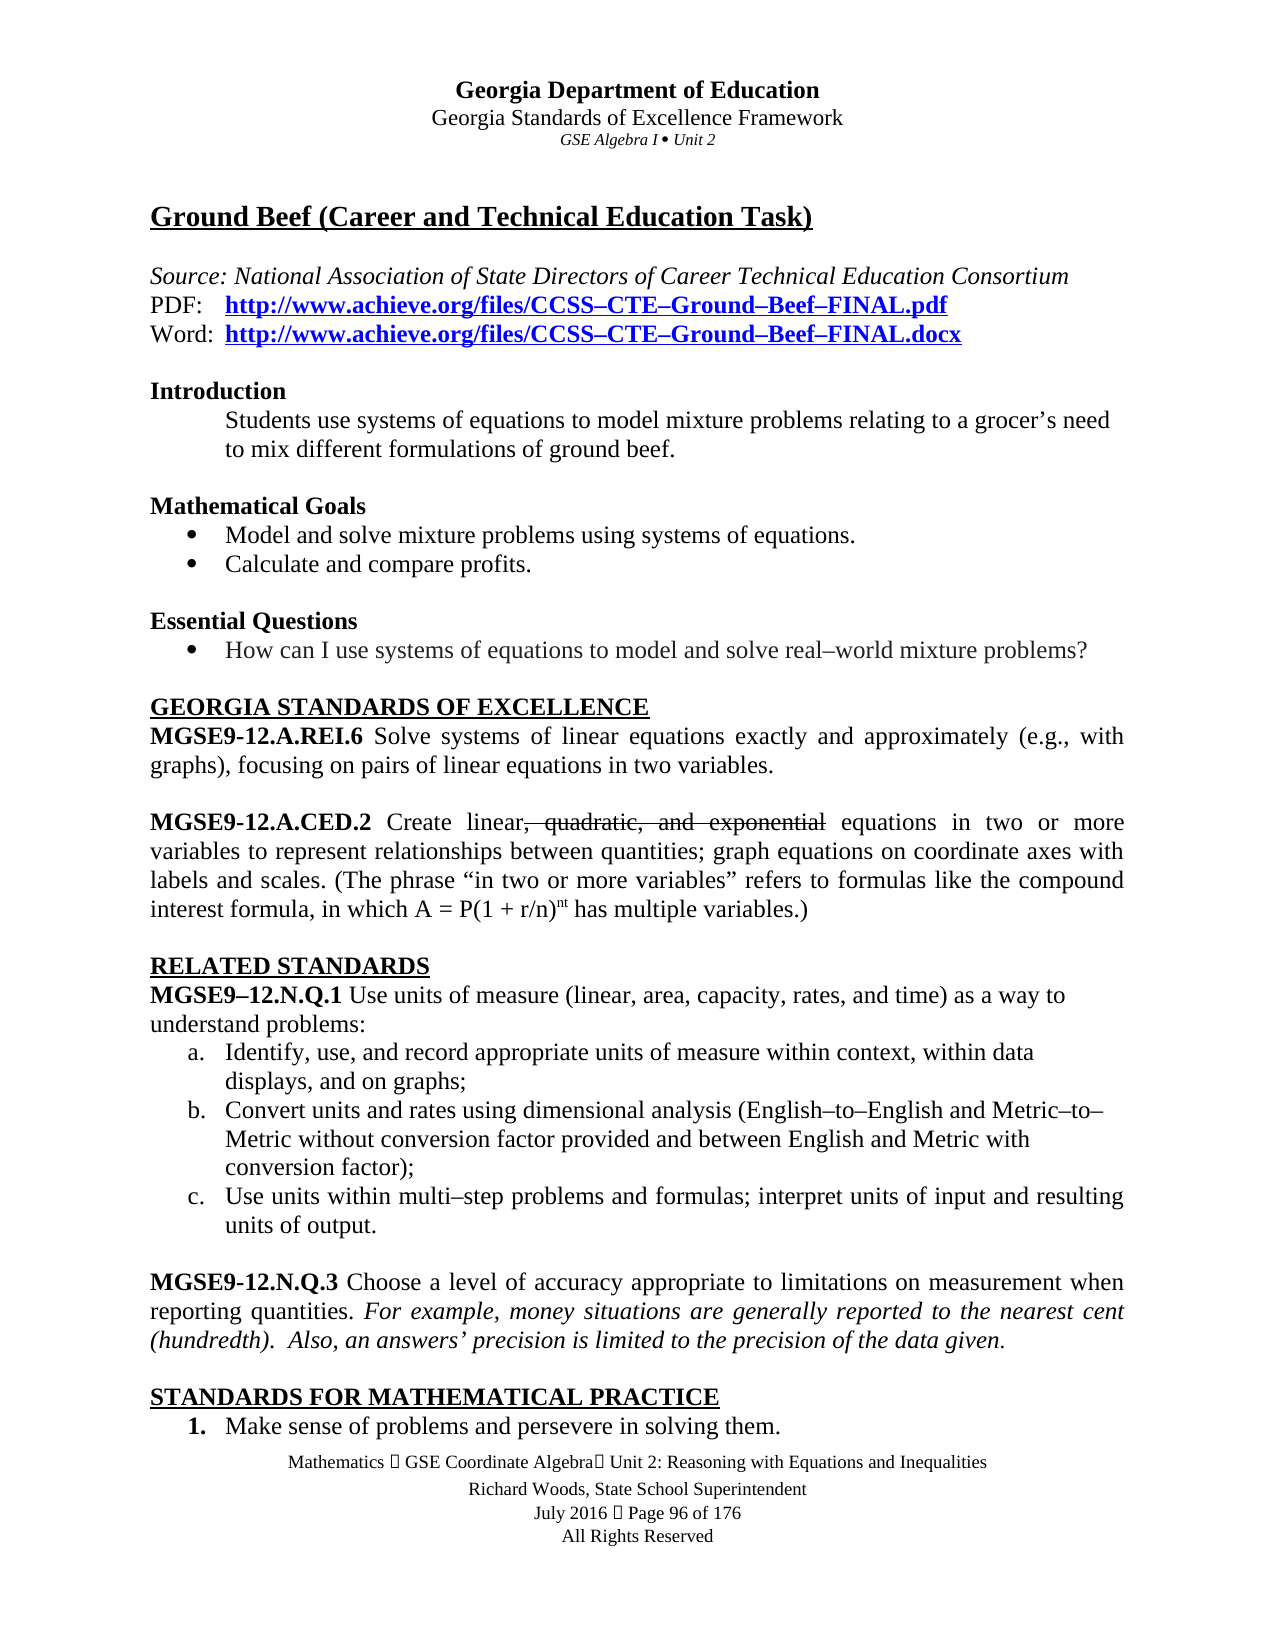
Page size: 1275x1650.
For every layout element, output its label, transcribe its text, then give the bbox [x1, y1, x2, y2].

text MGSE9-12.A.CED.2 Create linear, quadratic, and exponential equations in two or more variables to represent relationships between quantities; graph equations on coordinate axes with labels and scales. (The phrase “in two or more variables” refers to formulas like the compound interest formula, in which A = P(1 + r/n)nt has multiple variables.) [150, 807, 1125, 922]
text GEORGIA STANDARDS OF EXCELLENCE [150, 692, 1125, 721]
text Essential Questions [150, 606, 1125, 635]
text Source: National Association of State Directors of Career Technical Education Consortium [150, 261, 1125, 290]
list Calculate and compare profits. [187, 549, 1125, 577]
list Use units within multi–step problems and formulas; interpret units of input and resulting units of output. [187, 1181, 1125, 1239]
text MGSE9-12.A.REI.6 Solve systems of linear equations exactly and approximately (e.g., with graphs), focusing on pairs of linear equations in two variables. [150, 721, 1125, 779]
text Word: http://www.achieve.org/files/CCSS–CTE–Ground–Beef–FINAL.docx [150, 319, 1125, 347]
text Students use systems of equations to model mixture problems relating to a grocer’s need to mix different formulations of ground beef. [225, 405, 1125, 462]
text RELATED STANDARDS [150, 951, 1125, 980]
subtitle Ground Beef (Career and Technical Education Task) [150, 199, 1125, 232]
text MGSE9-12.N.Q.3 Choose a level of accuracy appropriate to limitations on measurement when reporting quantities. For example, money situations are generally reported to the nearest cent (hundredth). Also, an answers’ precision is limited to the precision of the data given. [150, 1267, 1125, 1354]
text MGSE9–12.N.Q.1 Use units of measure (linear, area, capacity, rates, and time) as a way to understand problems: [150, 980, 1125, 1037]
list Model and solve mixture problems using systems of equations. [187, 520, 1125, 549]
text STANDARDS FOR MATHEMATICAL PRACTICE [150, 1382, 1125, 1411]
text PDF: http://www.achieve.org/files/CCSS–CTE–Ground–Beef–FINAL.pdf [150, 290, 1125, 319]
list Convert units and rates using dimensional analysis (English–to–English and Metric–to–Metric without conversion factor provided and between English and Metric with conversion factor); [187, 1095, 1125, 1181]
list Identify, use, and record appropriate units of measure within context, within data displays, and on graphs; [187, 1037, 1125, 1095]
text Introduction [150, 376, 1125, 405]
text 1. Make sense of problems and persevere in solving them. [187, 1411, 1125, 1440]
text Mathematical Goals [150, 491, 1125, 520]
list How can I use systems of equations to model and solve real–world mixture problems? [187, 635, 1125, 664]
